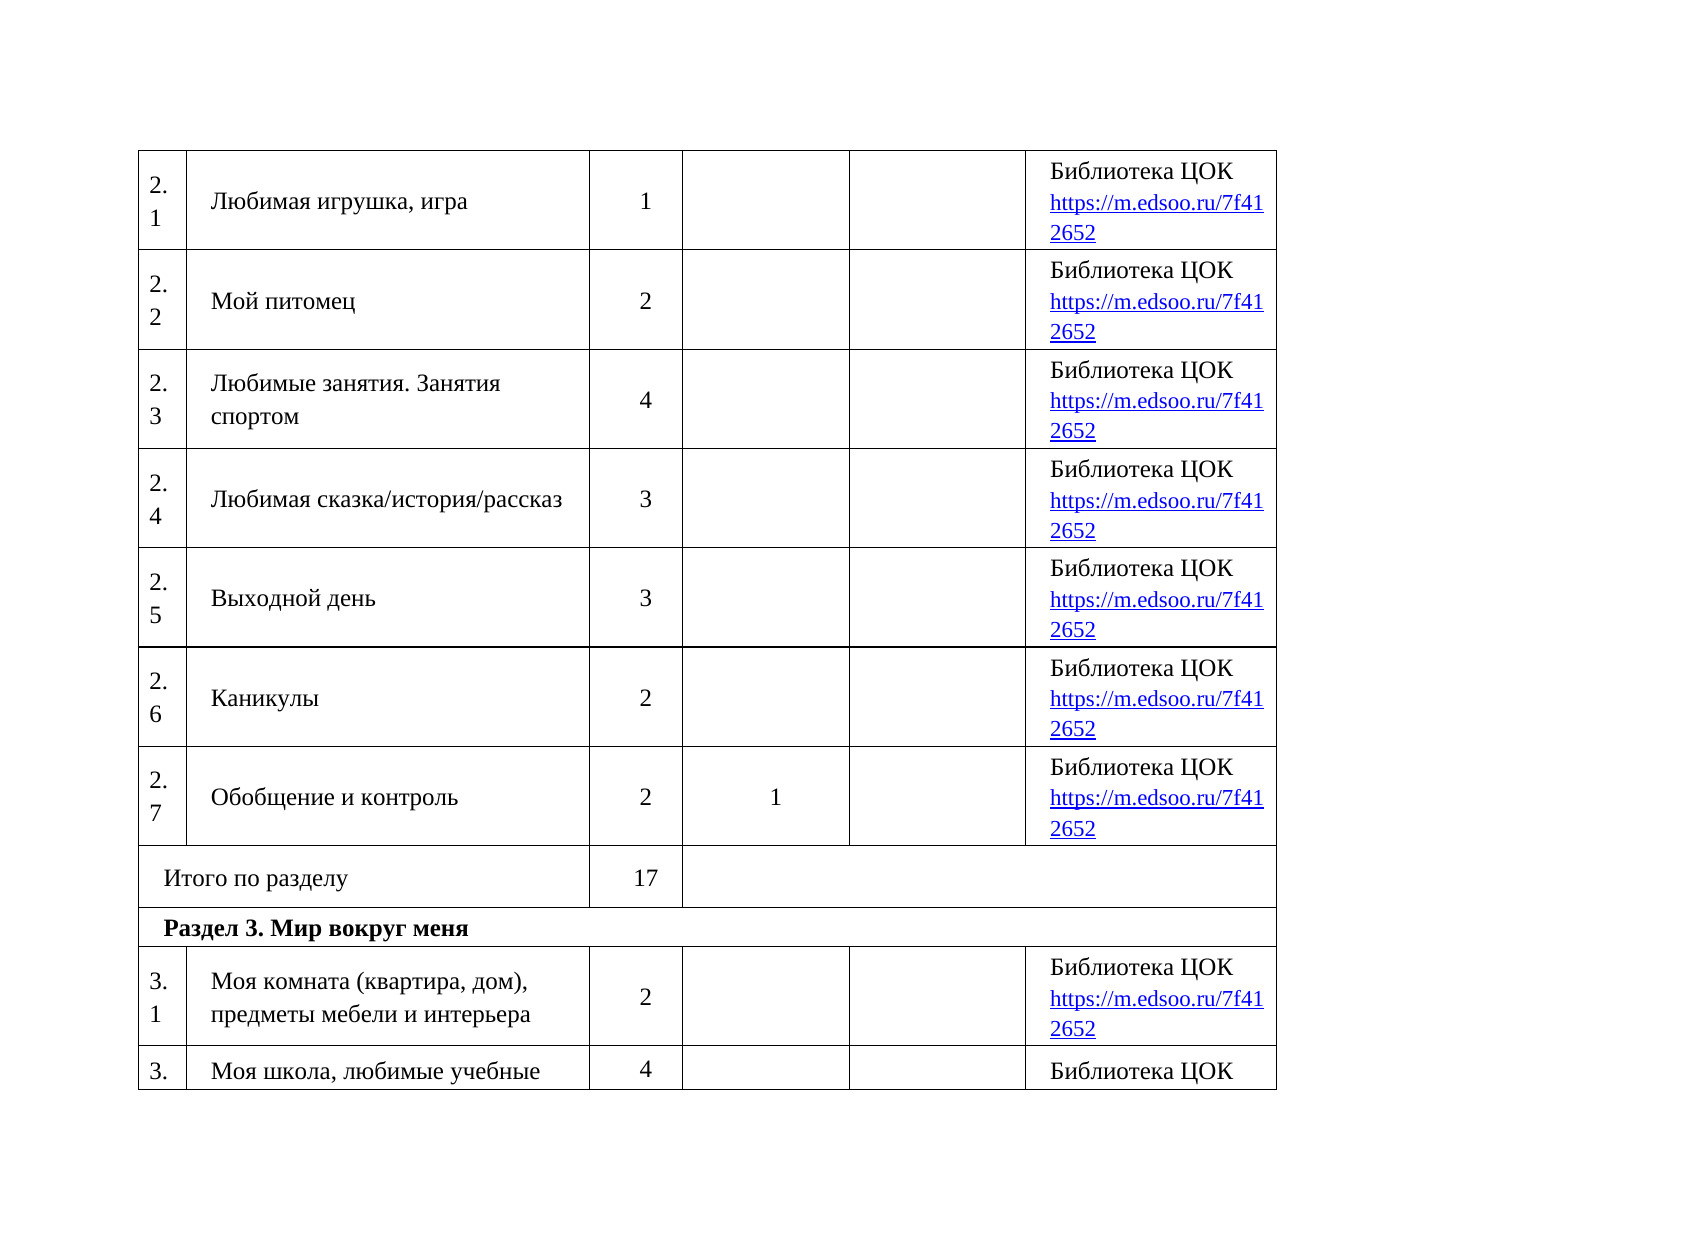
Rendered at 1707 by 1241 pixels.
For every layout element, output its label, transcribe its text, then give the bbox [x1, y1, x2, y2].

table_cell [683, 250, 849, 348]
table_cell Библиотека ЦОК https://m.edsoo.ru/7f412652 [1026, 548, 1276, 646]
table_cell 3 [590, 449, 682, 547]
table_cell 3 [590, 548, 682, 646]
table_cell [850, 747, 1025, 845]
table_cell [683, 151, 849, 249]
table_cell [850, 1046, 1025, 1089]
table_cell Моя комната (квартира, дом), предметы мебели и интерьера [187, 947, 589, 1045]
table_cell [683, 846, 1276, 907]
table_cell 4 [590, 350, 682, 448]
table_cell Выходной день [187, 548, 589, 646]
table_cell 3.1 [139, 947, 186, 1045]
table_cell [1026, 1046, 1276, 1089]
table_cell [187, 1046, 589, 1089]
table_cell 2.3 [139, 350, 186, 448]
table_cell 17 [590, 846, 682, 907]
table_cell [850, 449, 1025, 547]
table_cell 2.5 [139, 548, 186, 646]
table_cell Любимая сказка/история/рассказ [187, 449, 589, 547]
table_cell 3.2 [139, 1046, 186, 1089]
table_cell Библиотека ЦОК https://m.edsoo.ru/7f412652 [1026, 648, 1276, 746]
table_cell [1026, 947, 1276, 1045]
table_cell [850, 151, 1025, 249]
table_cell [683, 548, 849, 646]
table_cell Итого по разделу [139, 846, 589, 907]
table_cell 2.6 [139, 648, 186, 746]
table_cell [683, 947, 849, 1045]
table_cell Любимая игрушка, игра [187, 151, 589, 249]
table_cell 2.1 [139, 151, 186, 249]
table_cell Любимые занятия. Занятия спортом [187, 350, 589, 448]
table_cell 2 [590, 250, 682, 348]
table_cell [850, 250, 1025, 348]
table_cell [850, 548, 1025, 646]
table_cell Библиотека ЦОК https://m.edsoo.ru/7f412652 [1026, 449, 1276, 547]
table_cell 2.2 [139, 250, 186, 348]
table_cell [683, 449, 849, 547]
table_cell 2 [590, 747, 682, 845]
table_cell [850, 947, 1025, 1045]
table_cell Мой питомец [187, 250, 589, 348]
table_cell 2.7 [139, 747, 186, 845]
table_cell 1 [590, 151, 682, 249]
table_cell 4 [590, 1046, 682, 1089]
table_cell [1026, 350, 1276, 448]
table_cell 2 [590, 947, 682, 1045]
table_cell [683, 1046, 849, 1089]
table_cell 2.4 [139, 449, 186, 547]
table_cell Раздел 3. Мир вокруг меня [139, 908, 1276, 946]
table_cell [683, 350, 849, 448]
table_cell [683, 648, 849, 746]
table_cell [850, 648, 1025, 746]
table_cell 2 [590, 648, 682, 746]
table_cell Библиотека ЦОК https://m.edsoo.ru/7f412652 [1026, 747, 1276, 845]
table_cell 1 [683, 747, 849, 845]
table_cell Обобщение и контроль [187, 747, 589, 845]
table_cell [850, 350, 1025, 448]
table_cell Каникулы [187, 648, 589, 746]
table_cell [1026, 250, 1276, 348]
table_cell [1026, 151, 1276, 249]
